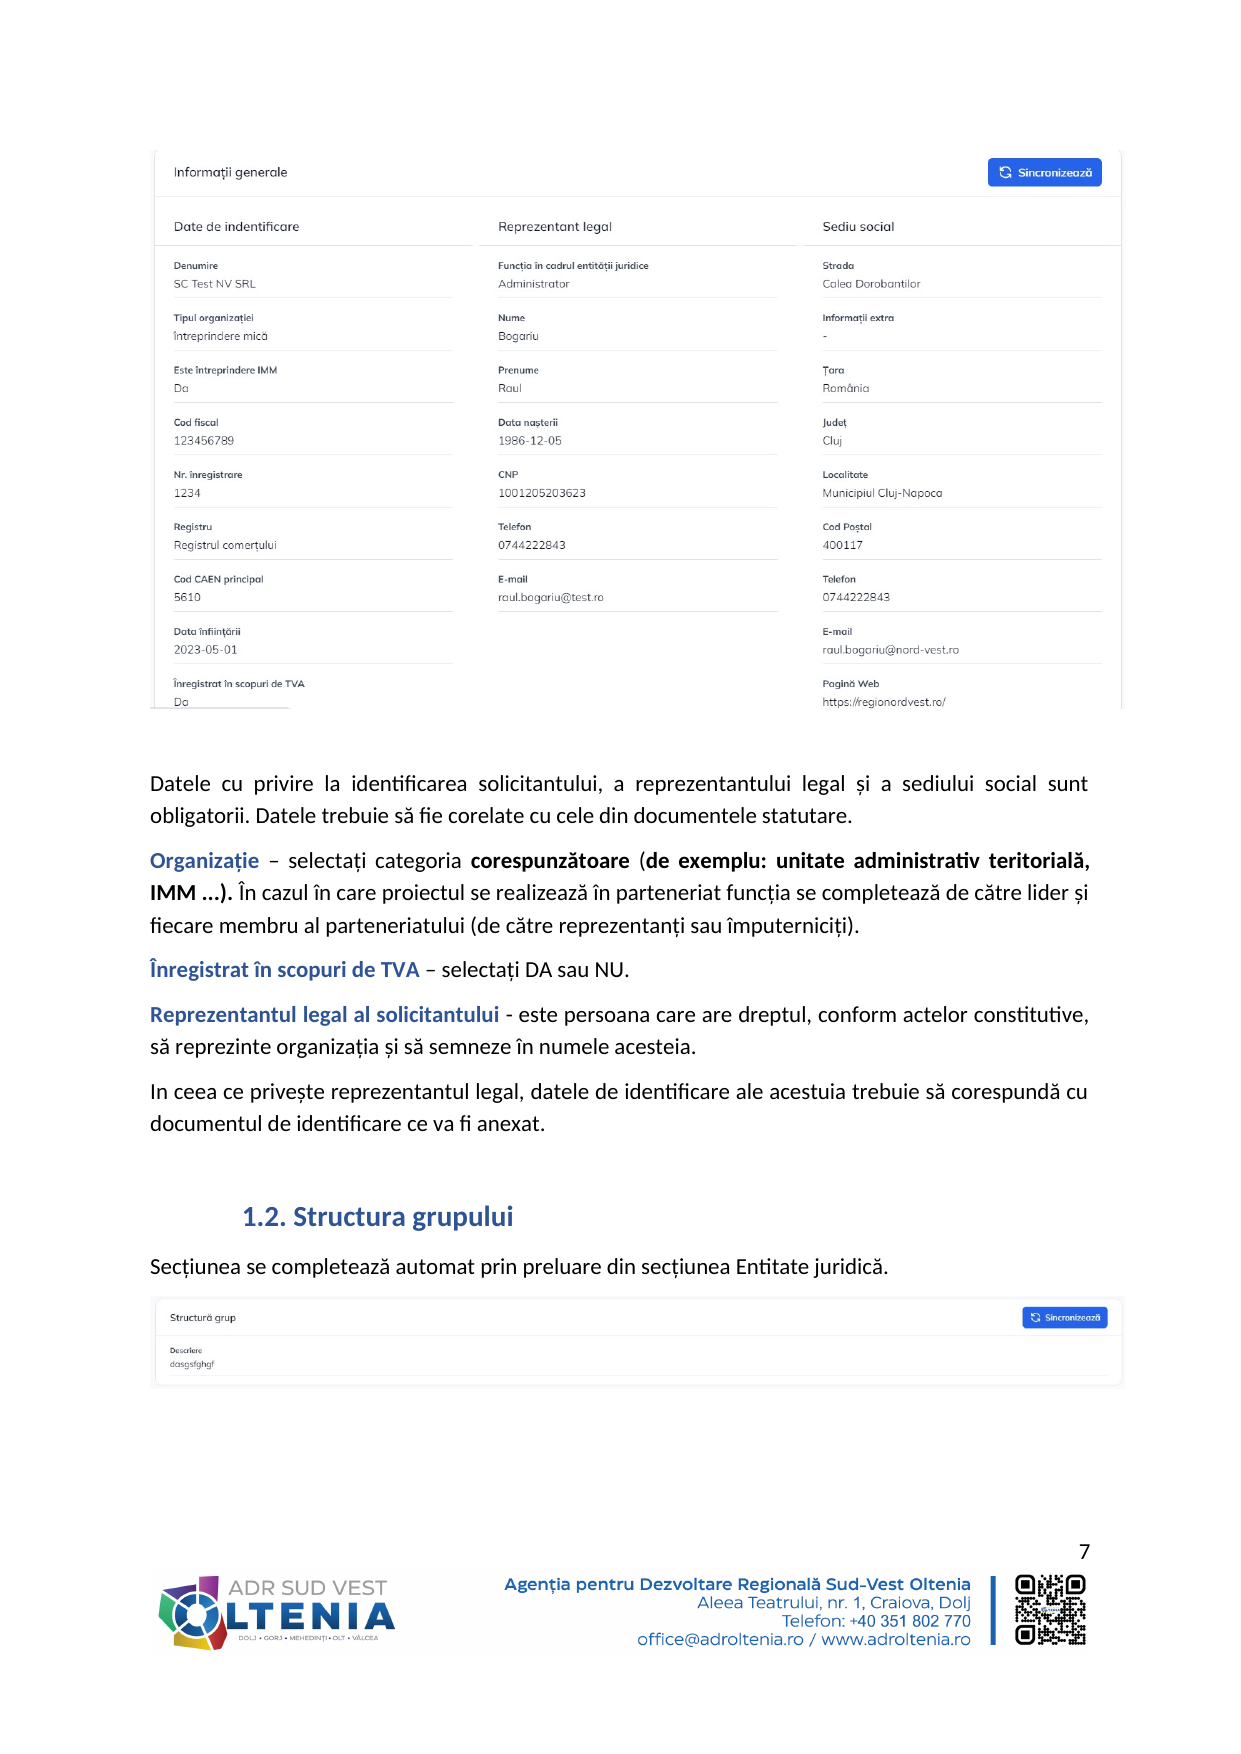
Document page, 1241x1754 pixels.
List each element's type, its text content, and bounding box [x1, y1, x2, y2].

text Organizație – selectați categoria corespunzătoare (de exemplu: unitate administrativ teritorială, IMM ...). În cazul în care proiectul se realizează în parteneriat funcția se completează de către lider și fiecare membru al parteneriatului (de către reprezentanți sau împuterniciți). [150, 846, 1090, 939]
text Reprezentantul legal al solicitantului - este persoana care are dreptul, conform actelor constitutive, să reprezinte organizația și să semneze în numele acesteia. [150, 1000, 1090, 1060]
picture [150, 150, 1125, 709]
text In ceea ce privește reprezentantul legal, datele de identificare ale acestuia trebuie să corespundă cu documentul de identificare ce va fi anexat. [150, 1077, 1090, 1137]
picture [150, 1565, 1091, 1657]
text Datele cu privire la identificarea solicitantului, a reprezentantului legal și a sediului social sunt obligatorii. Datele trebuie să fie corelate cu cele din documentele statutare. [150, 769, 1090, 830]
picture [150, 1296, 1125, 1389]
subtitle 1.2. Structura grupului [242, 1198, 1090, 1234]
text Secțiunea se completează automat prin preluare din secțiunea Entitate juridică. [150, 1252, 1090, 1280]
text Înregistrat în scopuri de TVA – selectați DA sau NU. [150, 955, 1090, 983]
